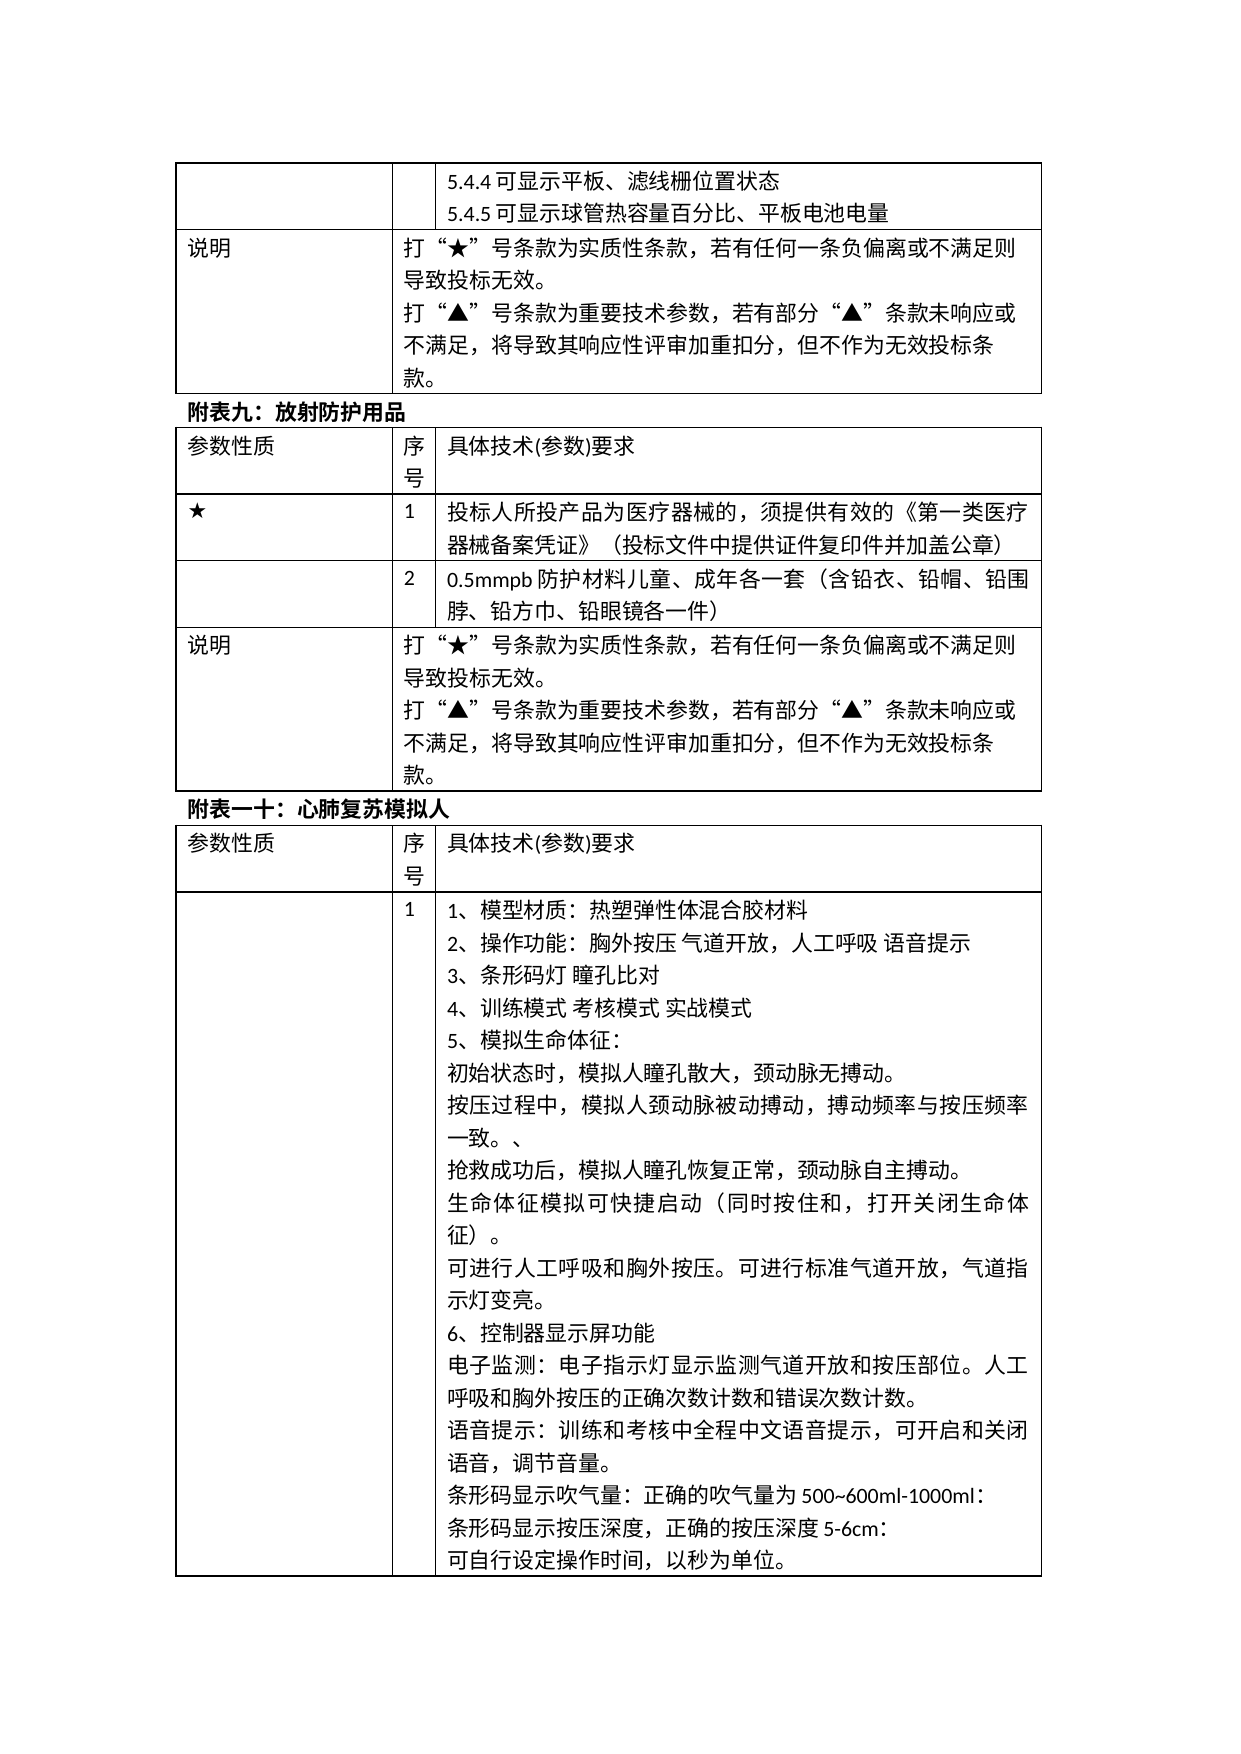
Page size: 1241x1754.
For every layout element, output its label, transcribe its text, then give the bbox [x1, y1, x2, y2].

table_cell 说明 [177, 230, 392, 393]
table_header 具体技术(参数)要求 [436, 826, 1041, 891]
text 附表九：放射防护用品 [187, 394, 1053, 427]
table_header 具体技术(参数)要求 [436, 428, 1041, 493]
table_cell 说明 [177, 628, 392, 790]
table_cell 投标人所投产品为医疗器械的，须提供有效的《第一类医疗器械备案凭证》（投标文件中提供证件复印件并加盖公章） [436, 495, 1041, 560]
table_cell 2 [393, 164, 435, 228]
table_cell [177, 893, 392, 1575]
table_header 序号 [393, 826, 435, 891]
table_cell 1 [393, 495, 435, 560]
table_cell 2 [393, 561, 435, 626]
table_cell 0.5mmpb防护材料儿童、成年各一套（含铅衣、铅帽、铅围脖、铅方巾、铅眼镜各一件） [436, 561, 1041, 626]
table_header 参数性质 [177, 428, 392, 493]
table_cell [436, 164, 1041, 228]
table_cell 打“★”号条款为实质性条款，若有任何一条负偏离或不满足则导致投标无效。 打“▲”号条款为重要技术参数，若有部分“▲”条款未响应或不满足，将导致其响应性评审加重扣分，但不作为无效投标条款。 [393, 628, 1041, 790]
table_header 参数性质 [177, 826, 392, 891]
table_header 序号 [393, 428, 435, 493]
table_cell [177, 164, 392, 228]
table_cell 1 [393, 893, 435, 1575]
text 附表一十：心肺复苏模拟人 [187, 792, 1053, 824]
table_cell ★ [177, 495, 392, 560]
table_cell [177, 561, 392, 626]
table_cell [436, 893, 1041, 1575]
table_cell 打“★”号条款为实质性条款，若有任何一条负偏离或不满足则导致投标无效。 打“▲”号条款为重要技术参数，若有部分“▲”条款未响应或不满足，将导致其响应性评审加重扣分，但不作为无效投标条款。 [393, 230, 1041, 393]
